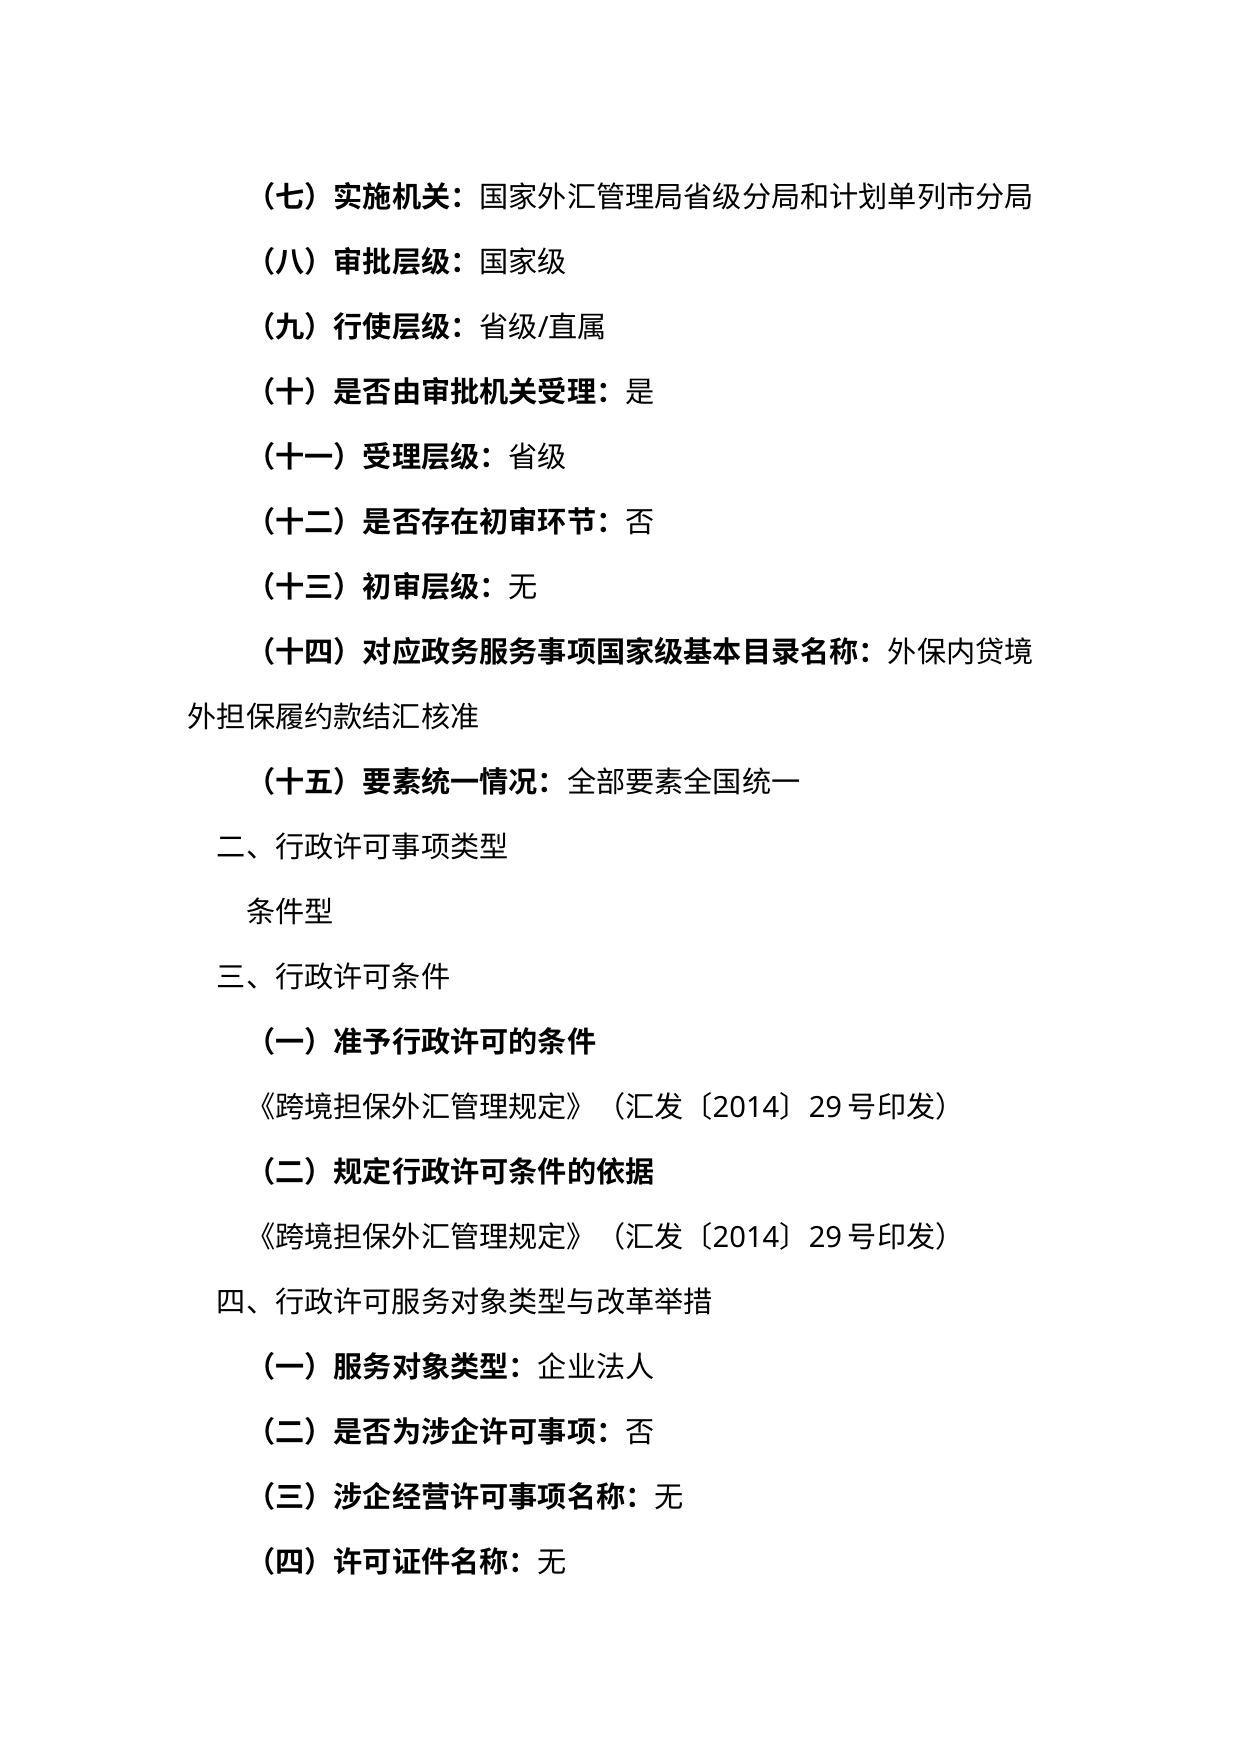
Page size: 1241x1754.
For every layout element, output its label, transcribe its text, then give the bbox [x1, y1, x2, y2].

text 《跨境担保外汇管理规定》（汇发〔2014〕29号印发） [187, 1202, 1053, 1267]
text （二）规定行政许可条件的依据 [187, 1137, 1053, 1202]
text （一）准予行政许可的条件 [187, 1007, 1053, 1072]
text （四）许可证件名称：无 [187, 1527, 1053, 1592]
text （十五）要素统一情况：全部要素全国统一 [187, 747, 1053, 812]
text （二）是否为涉企许可事项：否 [187, 1397, 1053, 1462]
text （十）是否由审批机关受理：是 [187, 357, 1053, 422]
text （十一）受理层级：省级 [187, 422, 1053, 487]
text 四、行政许可服务对象类型与改革举措 [187, 1267, 1053, 1332]
text （一）服务对象类型：企业法人 [187, 1332, 1053, 1397]
text （九）行使层级：省级/直属 [187, 292, 1053, 357]
text （十二）是否存在初审环节：否 [187, 487, 1053, 552]
text 《跨境担保外汇管理规定》（汇发〔2014〕29号印发） [187, 1072, 1053, 1137]
text （十四）对应政务服务事项国家级基本目录名称：外保内贷境外担保履约款结汇核准 [187, 617, 1053, 747]
text 三、行政许可条件 [187, 942, 1053, 1007]
text 二、行政许可事项类型 [187, 812, 1053, 877]
text 条件型 [187, 877, 1053, 942]
text （七）实施机关：国家外汇管理局省级分局和计划单列市分局 [187, 162, 1053, 227]
text （三）涉企经营许可事项名称：无 [187, 1462, 1053, 1527]
text （八）审批层级：国家级 [187, 227, 1053, 292]
text （十三）初审层级：无 [187, 552, 1053, 617]
